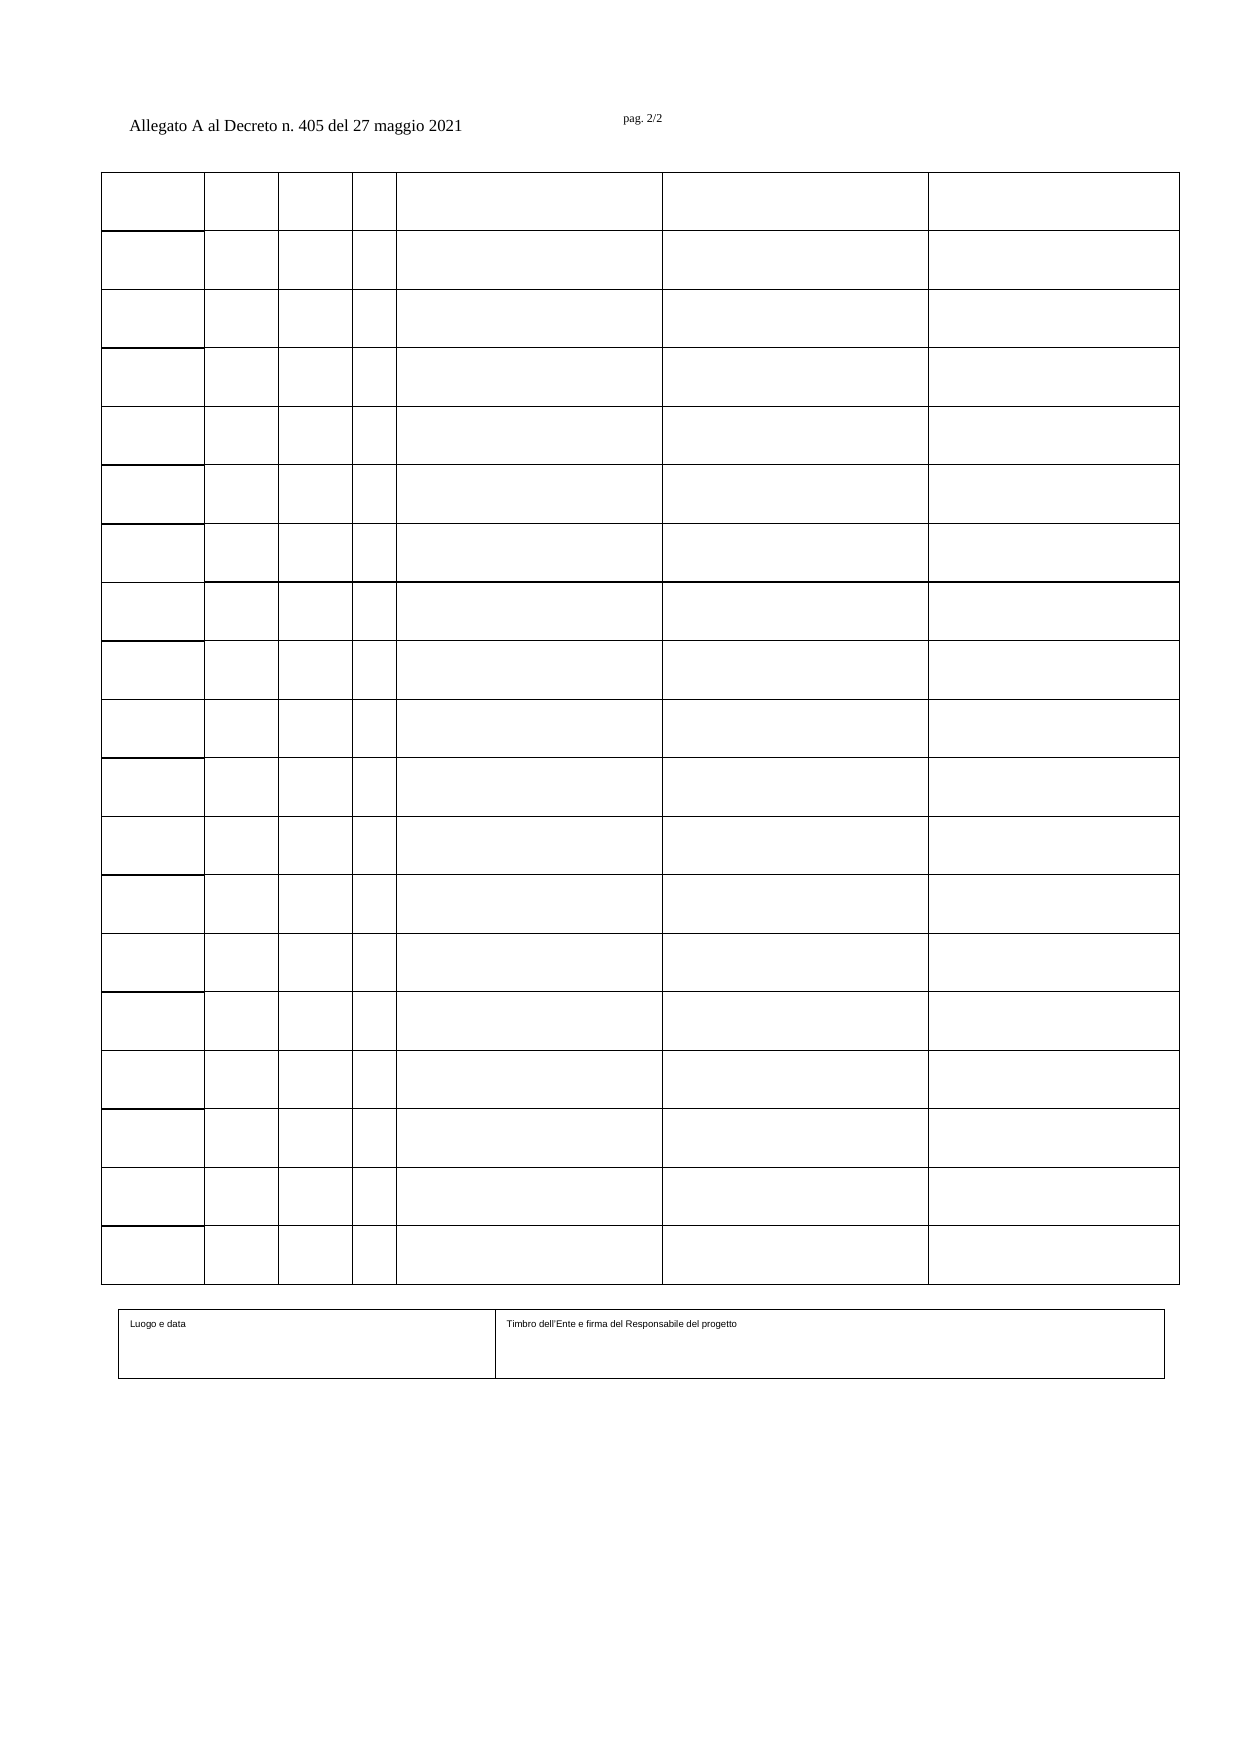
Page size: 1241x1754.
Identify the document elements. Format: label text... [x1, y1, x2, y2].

table_cell [663, 231, 928, 289]
table_cell [102, 583, 204, 640]
table_cell [102, 642, 204, 698]
table_cell [102, 759, 204, 816]
table_cell [929, 641, 1179, 698]
table_cell [205, 758, 278, 816]
table_cell [102, 1051, 204, 1108]
table_cell [929, 583, 1179, 640]
table_header Luogo e data [119, 1310, 495, 1378]
table_cell [929, 758, 1179, 816]
table_cell [205, 1051, 278, 1108]
table_cell [102, 173, 204, 230]
table_cell [279, 700, 352, 757]
table_cell [102, 993, 204, 1050]
table_cell [663, 1051, 928, 1108]
table_cell [353, 758, 396, 816]
table_cell [663, 465, 928, 523]
table_cell [353, 1168, 396, 1225]
table_cell [929, 934, 1179, 991]
table_cell [279, 1109, 352, 1167]
table_cell [102, 466, 204, 523]
table_cell [397, 348, 662, 406]
table_cell [279, 817, 352, 874]
table_cell [397, 700, 662, 757]
table_cell [205, 992, 278, 1050]
table_cell [353, 992, 396, 1050]
table_cell [205, 875, 278, 933]
table_cell [353, 465, 396, 523]
table_cell [929, 700, 1179, 757]
table_cell [279, 583, 352, 640]
table_cell [663, 407, 928, 464]
table_cell [353, 231, 396, 289]
table_cell [353, 1226, 396, 1284]
table_cell [205, 348, 278, 406]
table_cell [929, 817, 1179, 874]
table_cell [663, 1109, 928, 1167]
table_cell [205, 524, 278, 581]
table_cell [353, 817, 396, 874]
table_cell [205, 1226, 278, 1284]
table_cell [663, 1168, 928, 1225]
table_cell [397, 407, 662, 464]
table_cell [102, 700, 204, 757]
table_cell [353, 700, 396, 757]
table_cell [663, 700, 928, 757]
table_cell [397, 465, 662, 523]
table_cell [279, 1226, 352, 1284]
table_cell [102, 1227, 204, 1284]
table_cell [397, 231, 662, 289]
table_cell [205, 465, 278, 523]
table_cell [663, 934, 928, 991]
table_cell [397, 934, 662, 991]
table_cell [929, 1109, 1179, 1167]
table_cell [929, 1168, 1179, 1225]
table_cell [353, 173, 396, 230]
table_cell [397, 758, 662, 816]
table_cell [929, 1051, 1179, 1108]
table_cell [353, 875, 396, 933]
table_cell [929, 407, 1179, 464]
table_cell [929, 524, 1179, 581]
table_cell [102, 1110, 204, 1167]
table_cell [279, 465, 352, 523]
table_cell [205, 817, 278, 874]
table_cell [353, 934, 396, 991]
table_cell [397, 1109, 662, 1167]
table_cell [397, 583, 662, 640]
table_cell [102, 232, 204, 289]
table_cell [929, 231, 1179, 289]
table_cell [353, 524, 396, 581]
table_cell [663, 583, 928, 640]
table_cell [397, 992, 662, 1050]
table_cell [279, 231, 352, 289]
table_cell [353, 583, 396, 640]
table_cell [279, 407, 352, 464]
table_cell [397, 875, 662, 933]
table_cell [205, 934, 278, 991]
table_cell [102, 817, 204, 874]
table_cell [929, 290, 1179, 347]
table_cell [397, 1168, 662, 1225]
table_cell [205, 641, 278, 698]
table_cell [279, 524, 352, 581]
table_cell [929, 173, 1179, 230]
table_cell [929, 875, 1179, 933]
table_cell [205, 231, 278, 289]
table_cell [279, 290, 352, 347]
table_cell [279, 1168, 352, 1225]
table_cell [279, 992, 352, 1050]
table_cell [397, 641, 662, 698]
table_cell [353, 348, 396, 406]
table_cell [102, 407, 204, 464]
table_cell [205, 290, 278, 347]
table_cell [353, 407, 396, 464]
table_cell [397, 1226, 662, 1284]
table_cell [929, 348, 1179, 406]
table_cell [279, 758, 352, 816]
table_cell [205, 1109, 278, 1167]
table_cell [102, 1168, 204, 1225]
table_cell [929, 1226, 1179, 1284]
table_cell [663, 173, 928, 230]
table_cell [102, 349, 204, 406]
table_cell [102, 876, 204, 933]
table_cell [353, 1109, 396, 1167]
table_cell [353, 641, 396, 698]
table_cell [279, 173, 352, 230]
table_cell [663, 817, 928, 874]
table_cell [205, 407, 278, 464]
table_cell [279, 934, 352, 991]
table_cell [397, 524, 662, 581]
table_cell [663, 348, 928, 406]
table_cell [397, 817, 662, 874]
table_cell [663, 992, 928, 1050]
table_cell [102, 934, 204, 991]
table_cell [279, 348, 352, 406]
table_cell [663, 758, 928, 816]
table_cell [205, 173, 278, 230]
table_cell [663, 875, 928, 933]
table_cell [663, 524, 928, 581]
table_cell [397, 1051, 662, 1108]
table_cell [205, 1168, 278, 1225]
table_cell [663, 290, 928, 347]
table_cell [353, 290, 396, 347]
table_cell [279, 875, 352, 933]
table_cell [205, 583, 278, 640]
table_cell [663, 641, 928, 698]
table_cell [205, 700, 278, 757]
table_cell [929, 992, 1179, 1050]
table_cell [353, 1051, 396, 1108]
table_cell [279, 1051, 352, 1108]
table_cell [663, 1226, 928, 1284]
table_cell [102, 525, 204, 581]
table_cell [397, 173, 662, 230]
table_cell [279, 641, 352, 698]
table_cell [102, 290, 204, 347]
table_header Timbro dell’Ente e firma del Responsabile del progetto [496, 1310, 1164, 1378]
table_cell [397, 290, 662, 347]
table_cell [929, 465, 1179, 523]
